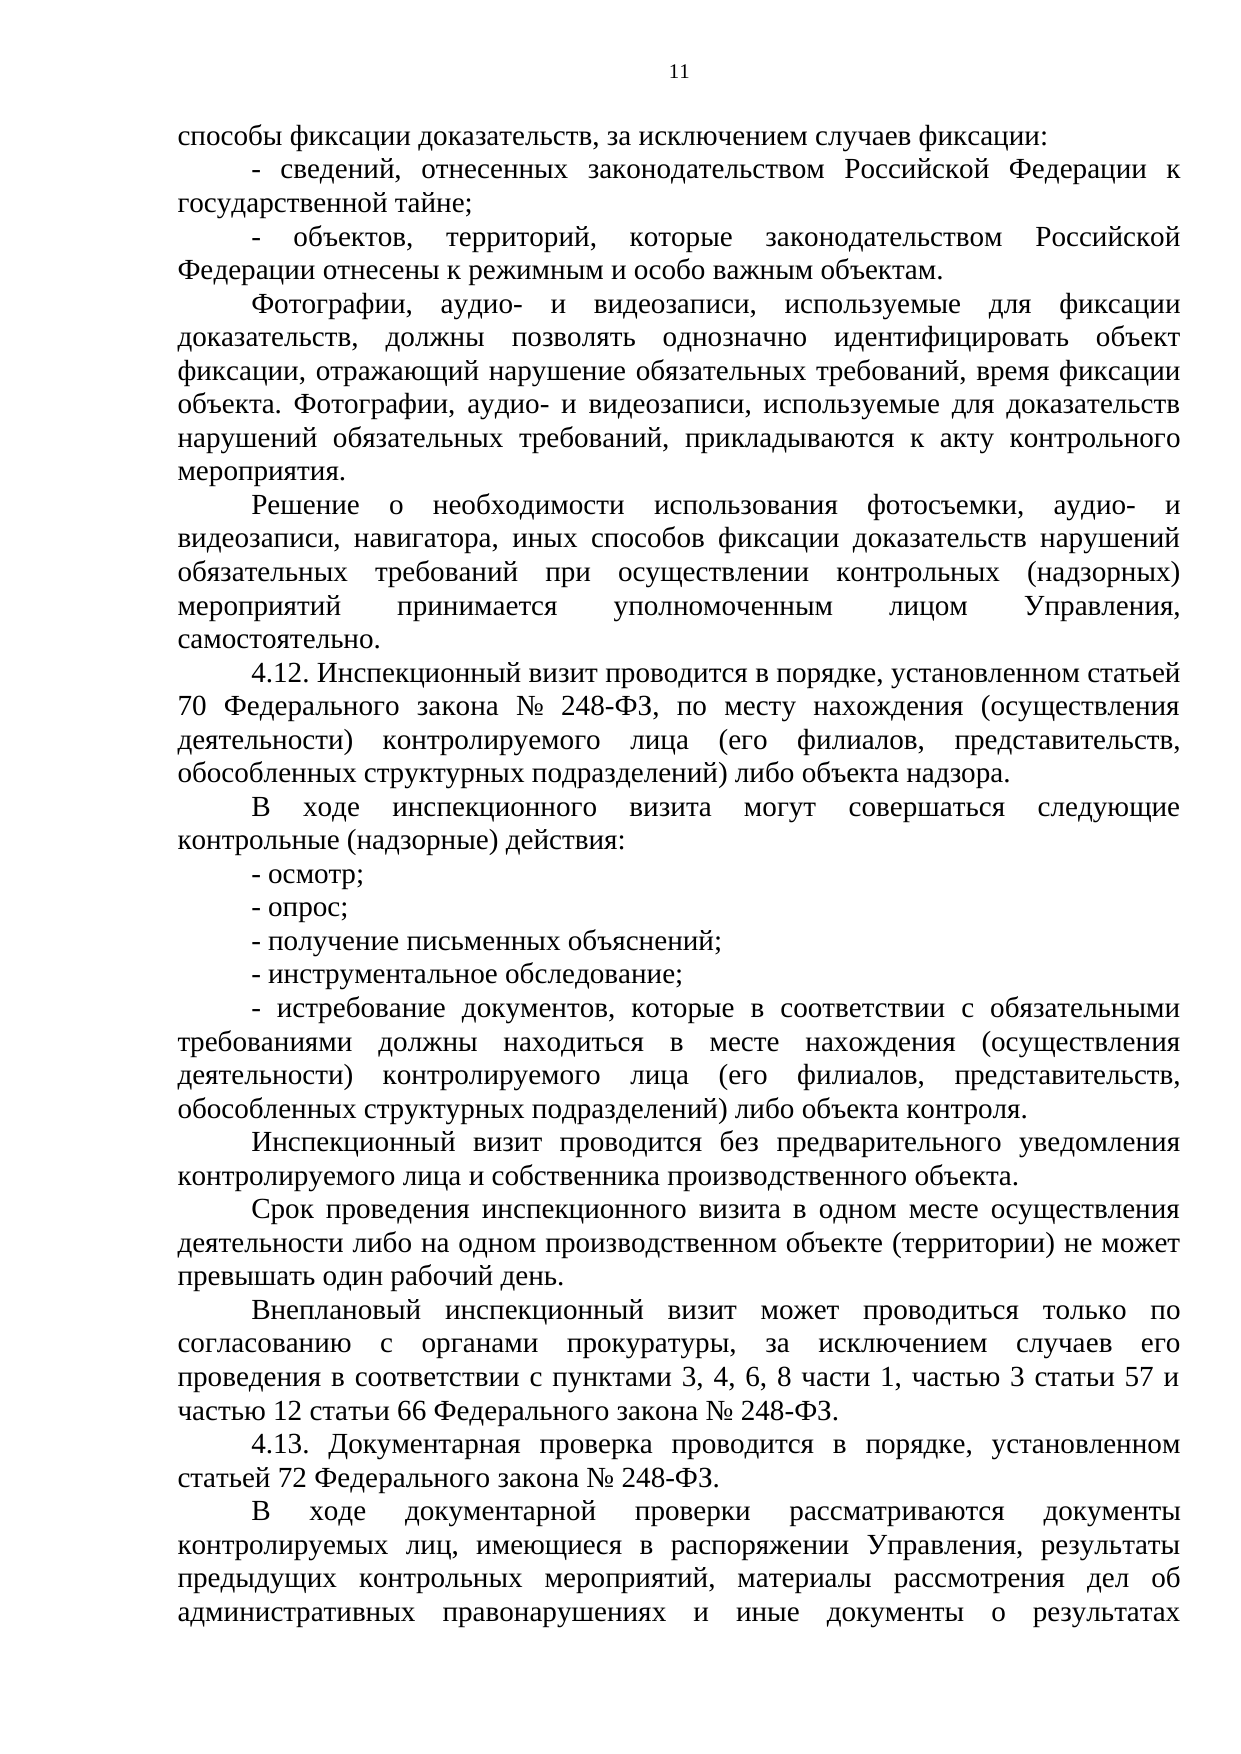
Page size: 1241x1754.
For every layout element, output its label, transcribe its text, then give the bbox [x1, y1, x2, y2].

text 4.13. Документарная проверка проводится в порядке, установленном статьей 72 Федерального закона № 248-ФЗ. [177, 1426, 1181, 1493]
text - истребование документов, которые в соответствии с обязательными требованиями должны находиться в месте нахождения (осуществления деятельности) контролируемого лица (его филиалов, представительств, обособленных структурных подразделений) либо объекта контроля. [177, 990, 1181, 1124]
text Внеплановый инспекционный визит может проводиться только по согласованию с органами прокуратуры, за исключением случаев его проведения в соответствии с пунктами 3, 4, 6, 8 части 1, частью 3 статьи 57 и частью 12 статьи 66 Федерального закона № 248-ФЗ. [177, 1292, 1181, 1426]
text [177, 1493, 1181, 1627]
text - объектов, территорий, которые законодательством Российской Федерации отнесены к режимным и особо важным объектам. [177, 219, 1181, 286]
text - инструментальное обследование; [177, 957, 1181, 990]
text 4.12. Инспекционный визит проводится в порядке, установленном статьей 70 Федерального закона № 248-ФЗ, по месту нахождения (осуществления деятельности) контролируемого лица (его филиалов, представительств, обособленных структурных подразделений) либо объекта надзора. [177, 655, 1181, 789]
text Инспекционный визит проводится без предварительного уведомления контролируемого лица и собственника производственного объекта. [177, 1124, 1181, 1191]
text - опрос; [177, 889, 1181, 923]
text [177, 118, 1181, 152]
text - получение письменных объяснений; [177, 923, 1181, 957]
text - сведений, отнесенных законодательством Российской Федерации к государственной тайне; [177, 152, 1181, 219]
text Решение о необходимости использования фотосъемки, аудио- и видеозаписи, навигатора, иных способов фиксации доказательств нарушений обязательных требований при осуществлении контрольных (надзорных) мероприятий принимается уполномоченным лицом Управления, самостоятельно. [177, 487, 1181, 655]
text Срок проведения инспекционного визита в одном месте осуществления деятельности либо на одном производственном объекте (территории) не может превышать один рабочий день. [177, 1191, 1181, 1292]
text Фотографии, аудио- и видеозаписи, используемые для фиксации доказательств, должны позволять однозначно идентифицировать объект фиксации, отражающий нарушение обязательных требований, время фиксации объекта. Фотографии, аудио- и видеозаписи, используемые для доказательств нарушений обязательных требований, прикладываются к акту контрольного мероприятия. [177, 286, 1181, 487]
text - осмотр; [177, 856, 1181, 889]
text В ходе инспекционного визита могут совершаться следующие контрольные (надзорные) действия: [177, 789, 1181, 856]
